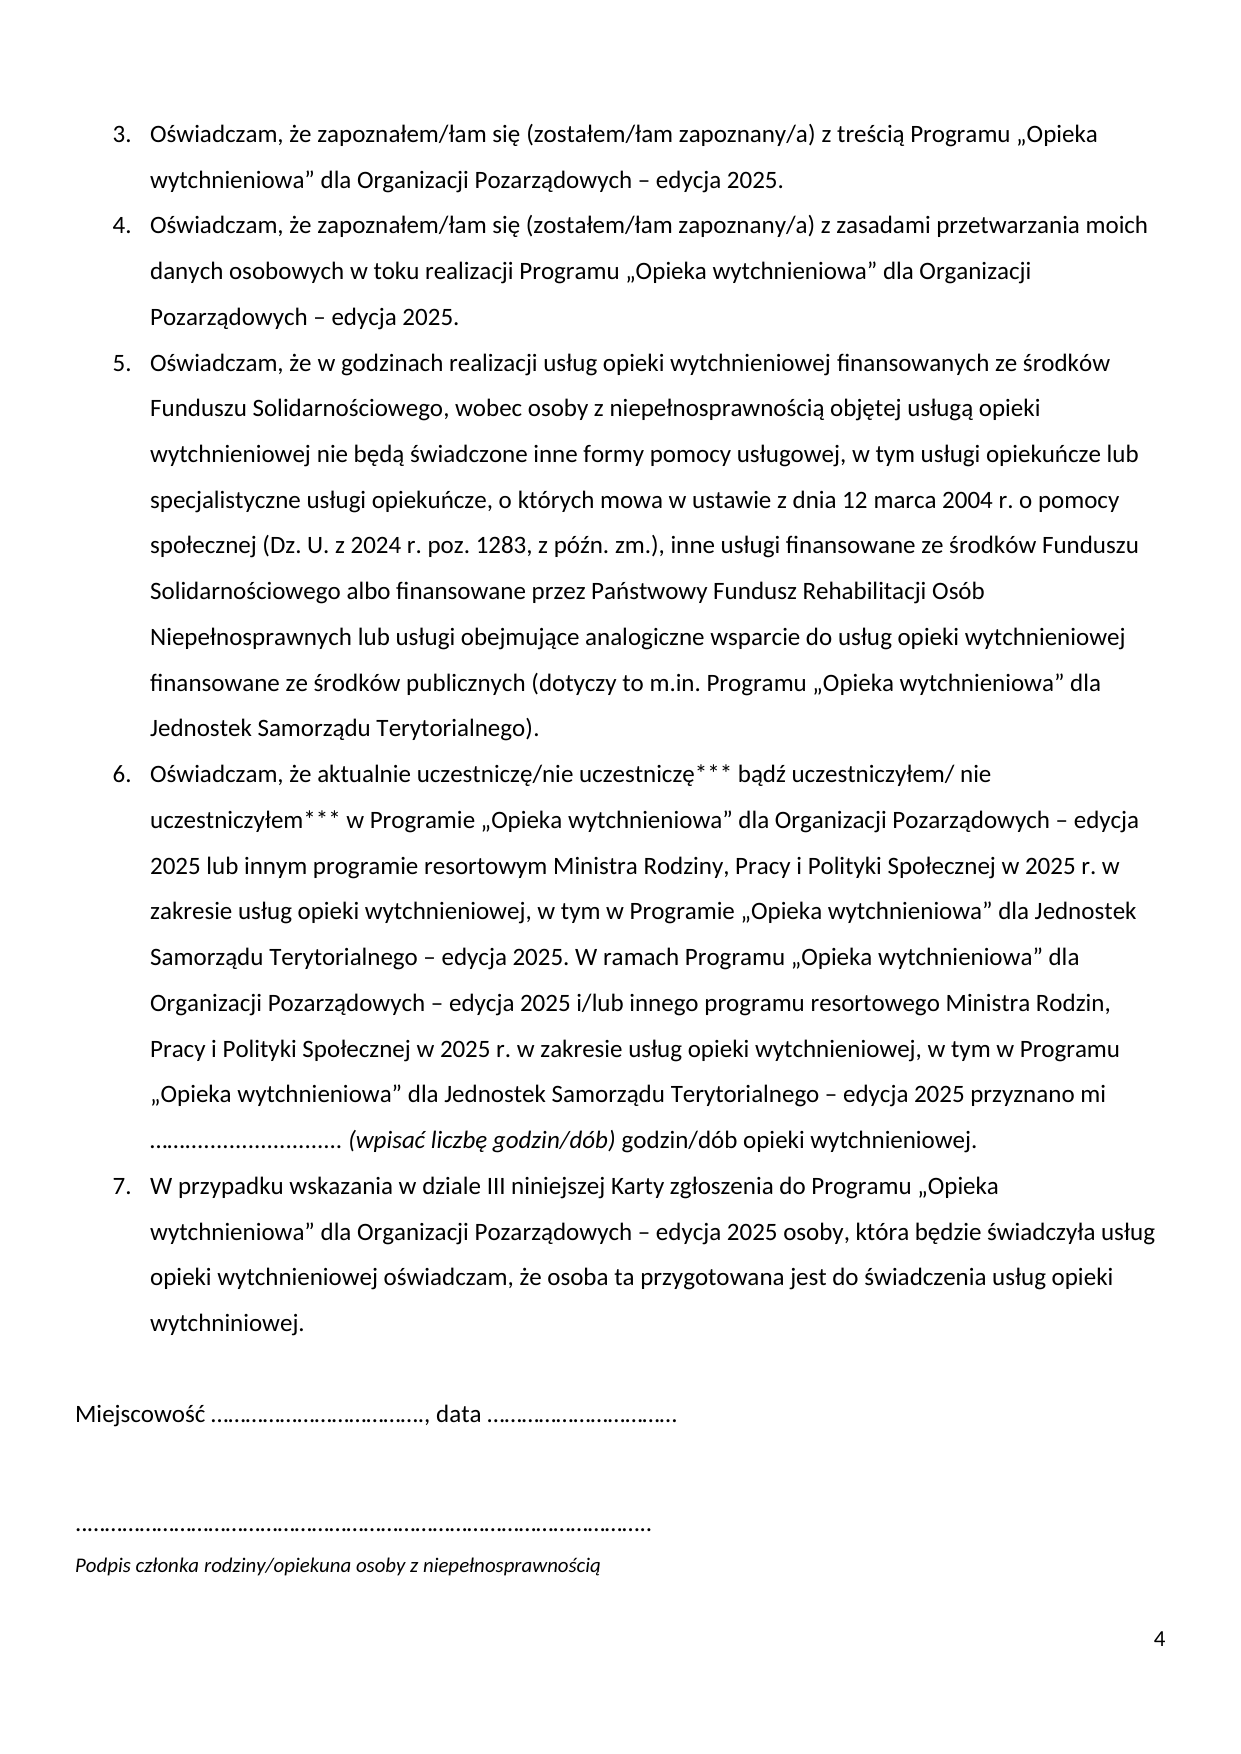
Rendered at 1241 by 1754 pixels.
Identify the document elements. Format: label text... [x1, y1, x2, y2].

list Oświadczam, że aktualnie uczestniczę/nie uczestniczę*** bądź uczestniczyłem/ nie uczestniczyłem*** w Programie „Opieka wytchnieniowa” dla Organizacji Pozarządowych – edycja 2025 lub innym programie resortowym Ministra Rodziny, Pracy i Polityki Społecznej w 2025 r. w zakresie usług opieki wytchnieniowej, w tym w Programie „Opieka wytchnieniowa” dla Jednostek Samorządu Terytorialnego – edycja 2025. W ramach Programu „Opieka wytchnieniowa” dla Organizacji Pozarządowych – edycja 2025 i/lub innego programu resortowego Ministra Rodzin, Pracy i Polityki Społecznej w 2025 r. w zakresie usług opieki wytchnieniowej, w tym w Programu „Opieka wytchnieniowa” dla Jednostek Samorządu Terytorialnego – edycja 2025 przyznano mi ……......................... (wpisać liczbę godzin/dób) godzin/dób opieki wytchnieniowej. [112, 758, 1165, 1155]
list W przypadku wskazania w dziale III niniejszej Karty zgłoszenia do Programu „Opieka wytchnieniowa” dla Organizacji Pozarządowych – edycja 2025 osoby, która będzie świadczyła usług opieki wytchnieniowej oświadczam, że osoba ta przygotowana jest do świadczenia usług opieki wytchniniowej. [112, 1170, 1165, 1338]
text Miejscowość ………………………………., data …………………………… [75, 1398, 1165, 1429]
list Oświadczam, że zapoznałem/łam się (zostałem/łam zapoznany/a) z zasadami przetwarzania moich danych osobowych w toku realizacji Programu „Opieka wytchnieniowa” dla Organizacji Pozarządowych – edycja 2025. [112, 209, 1165, 332]
list Oświadczam, że zapoznałem/łam się (zostałem/łam zapoznany/a) z treścią Programu „Opieka wytchnieniowa” dla Organizacji Pozarządowych – edycja 2025. [112, 118, 1165, 194]
list Oświadczam, że w godzinach realizacji usług opieki wytchnieniowej finansowanych ze środków Funduszu Solidarnościowego, wobec osoby z niepełnosprawnością objętej usługą opieki wytchnieniowej nie będą świadczone inne formy pomocy usługowej, w tym usługi opiekuńcze lub specjalistyczne usługi opiekuńcze, o których mowa w ustawie z dnia 12 marca 2004 r. o pomocy społecznej (Dz. U. z 2024 r. poz. 1283, z późn. zm.), inne usługi finansowane ze środków Funduszu Solidarnościowego albo finansowane przez Państwowy Fundusz Rehabilitacji Osób Niepełnosprawnych lub usługi obejmujące analogiczne wsparcie do usług opieki wytchnieniowej finansowane ze środków publicznych (dotyczy to m.in. Programu „Opieka wytchnieniowa” dla Jednostek Samorządu Terytorialnego). [112, 347, 1165, 743]
text Podpis członka rodziny/opiekuna osoby z niepełnosprawnością [75, 1552, 1165, 1578]
text ..…………………………………………………………………………………….. [75, 1507, 1165, 1537]
